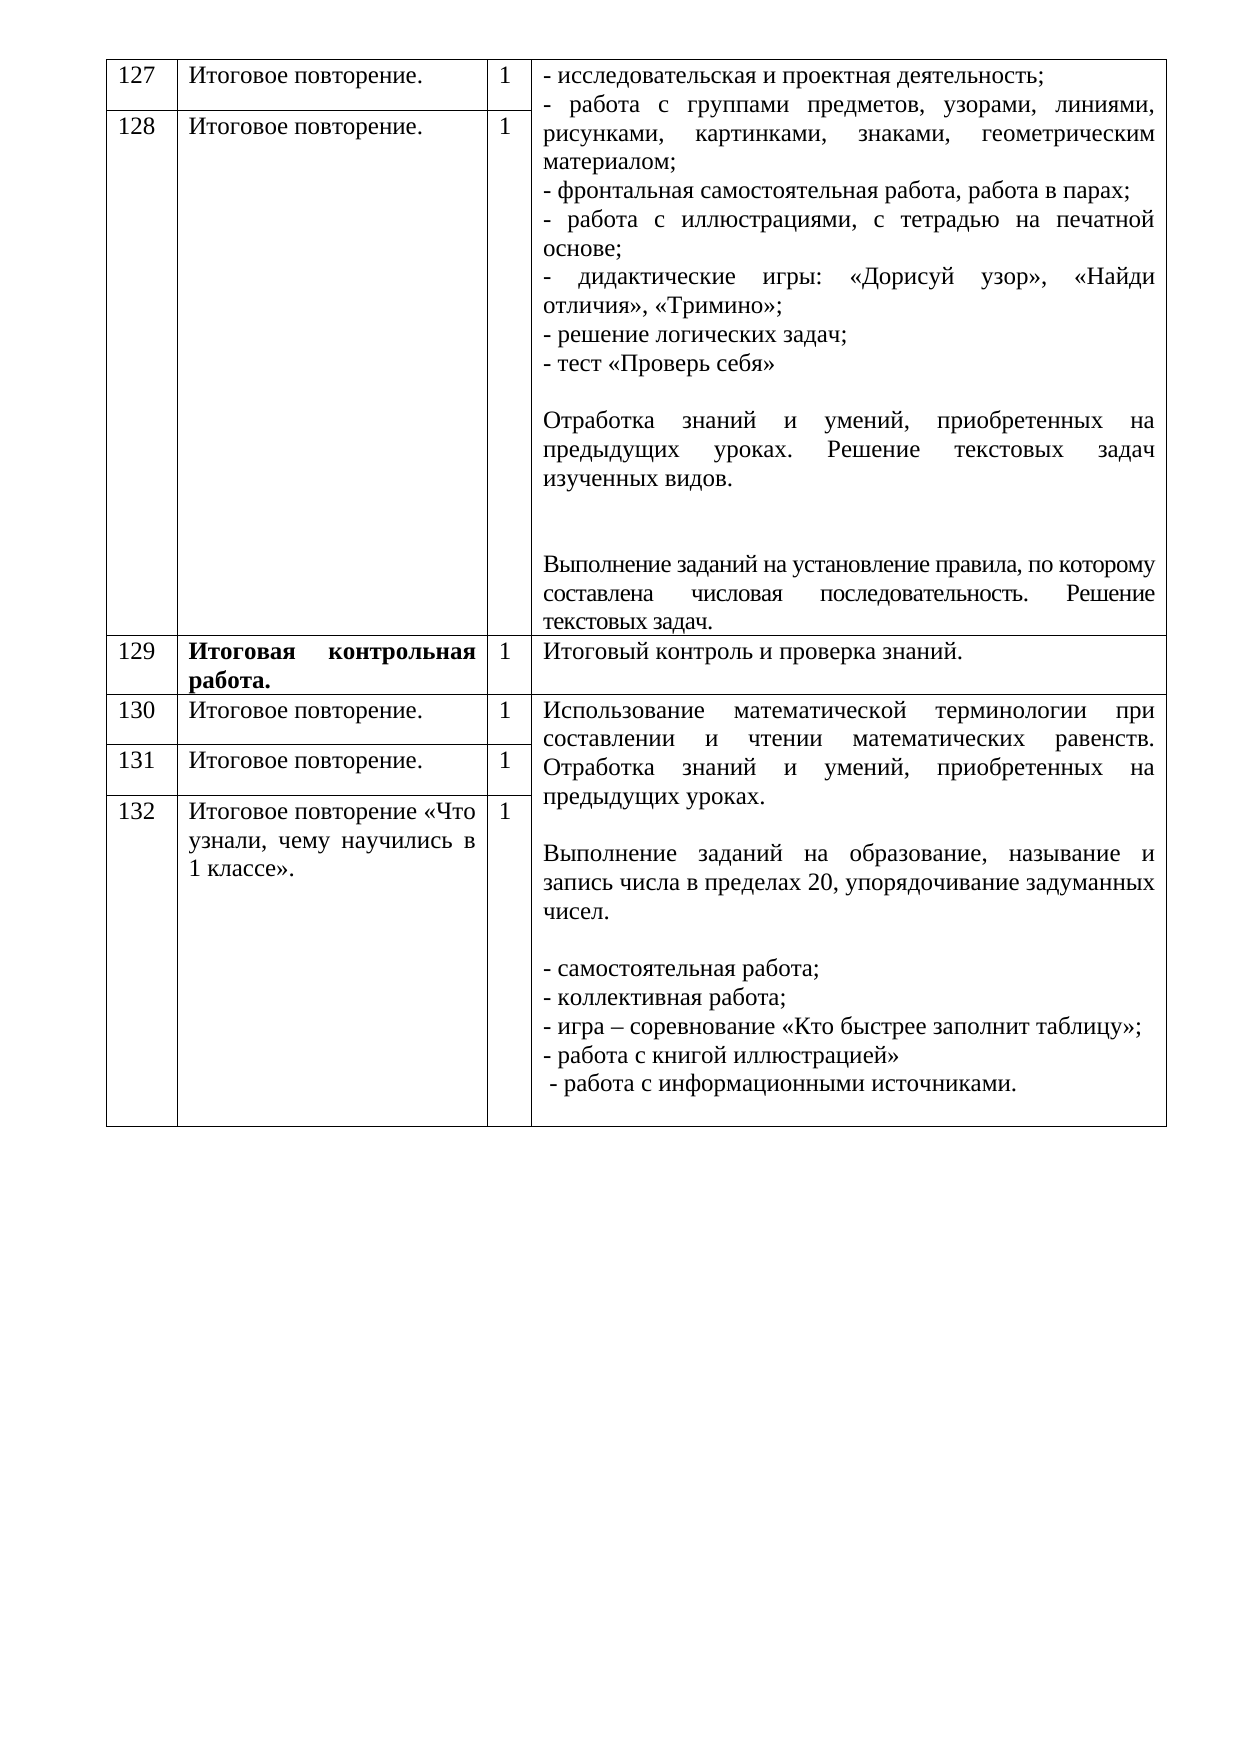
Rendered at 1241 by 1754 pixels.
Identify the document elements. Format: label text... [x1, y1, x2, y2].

table_cell 129 [107, 636, 177, 694]
table_cell 1 [488, 636, 531, 694]
table_cell 1 [488, 111, 531, 635]
table_cell - исследовательская и проектная деятельность; - работа с группами предметов, узорами, линиями, рисунками, картинками, знаками, геометрическим материалом; - фронтальная самостоятельная работа, работа в парах; - работа с иллюстрациями, с тетрадью на печатной основе; - дидактические игры: «Дорисуй узор», «Найди отличия», «Тримино»; - решение логических задач; - тест «Проверь себя» Отработка знаний и умений, приобретенных на предыдущих уроках. Решение текстовых задач изученных видов. Выполнение заданий на установление правила, по которому составлена числовая последовательность. Решение текстовых задач. [532, 60, 1166, 635]
table_cell Итоговое повторение. [178, 60, 487, 110]
table_cell Итоговое повторение. [178, 111, 487, 635]
table_cell Итоговое повторение. [178, 745, 487, 795]
table_cell 128 [107, 111, 177, 635]
table_cell Итоговая контрольная работа. [178, 636, 487, 694]
table_cell Использование математической терминологии при составлении и чтении математических равенств. Отработка знаний и умений, приобретенных на предыдущих уроках. Выполнение заданий на образование, называние и запись числа в пределах 20, упорядочивание задуманных чисел. - самостоятельная работа; - коллективная работа; - игра – соревнование «Кто быстрее заполнит таблицу»; - работа с книгой иллюстрацией» - работа с информационными источниками. [532, 695, 1166, 1126]
table_cell 131 [107, 745, 177, 795]
table_cell 130 [107, 695, 177, 744]
table_cell 1 [488, 745, 531, 795]
table_cell Итоговое повторение «Что узнали, чему научились в 1 классе». [178, 796, 487, 1126]
table_cell Итоговое повторение. [178, 695, 487, 744]
table_cell 127 [107, 60, 177, 110]
table_cell 132 [107, 796, 177, 1126]
table_cell 1 [488, 695, 531, 744]
table_cell Итоговый контроль и проверка знаний. [532, 636, 1166, 694]
table_cell 1 [488, 796, 531, 1126]
table_cell 1 [488, 60, 531, 110]
